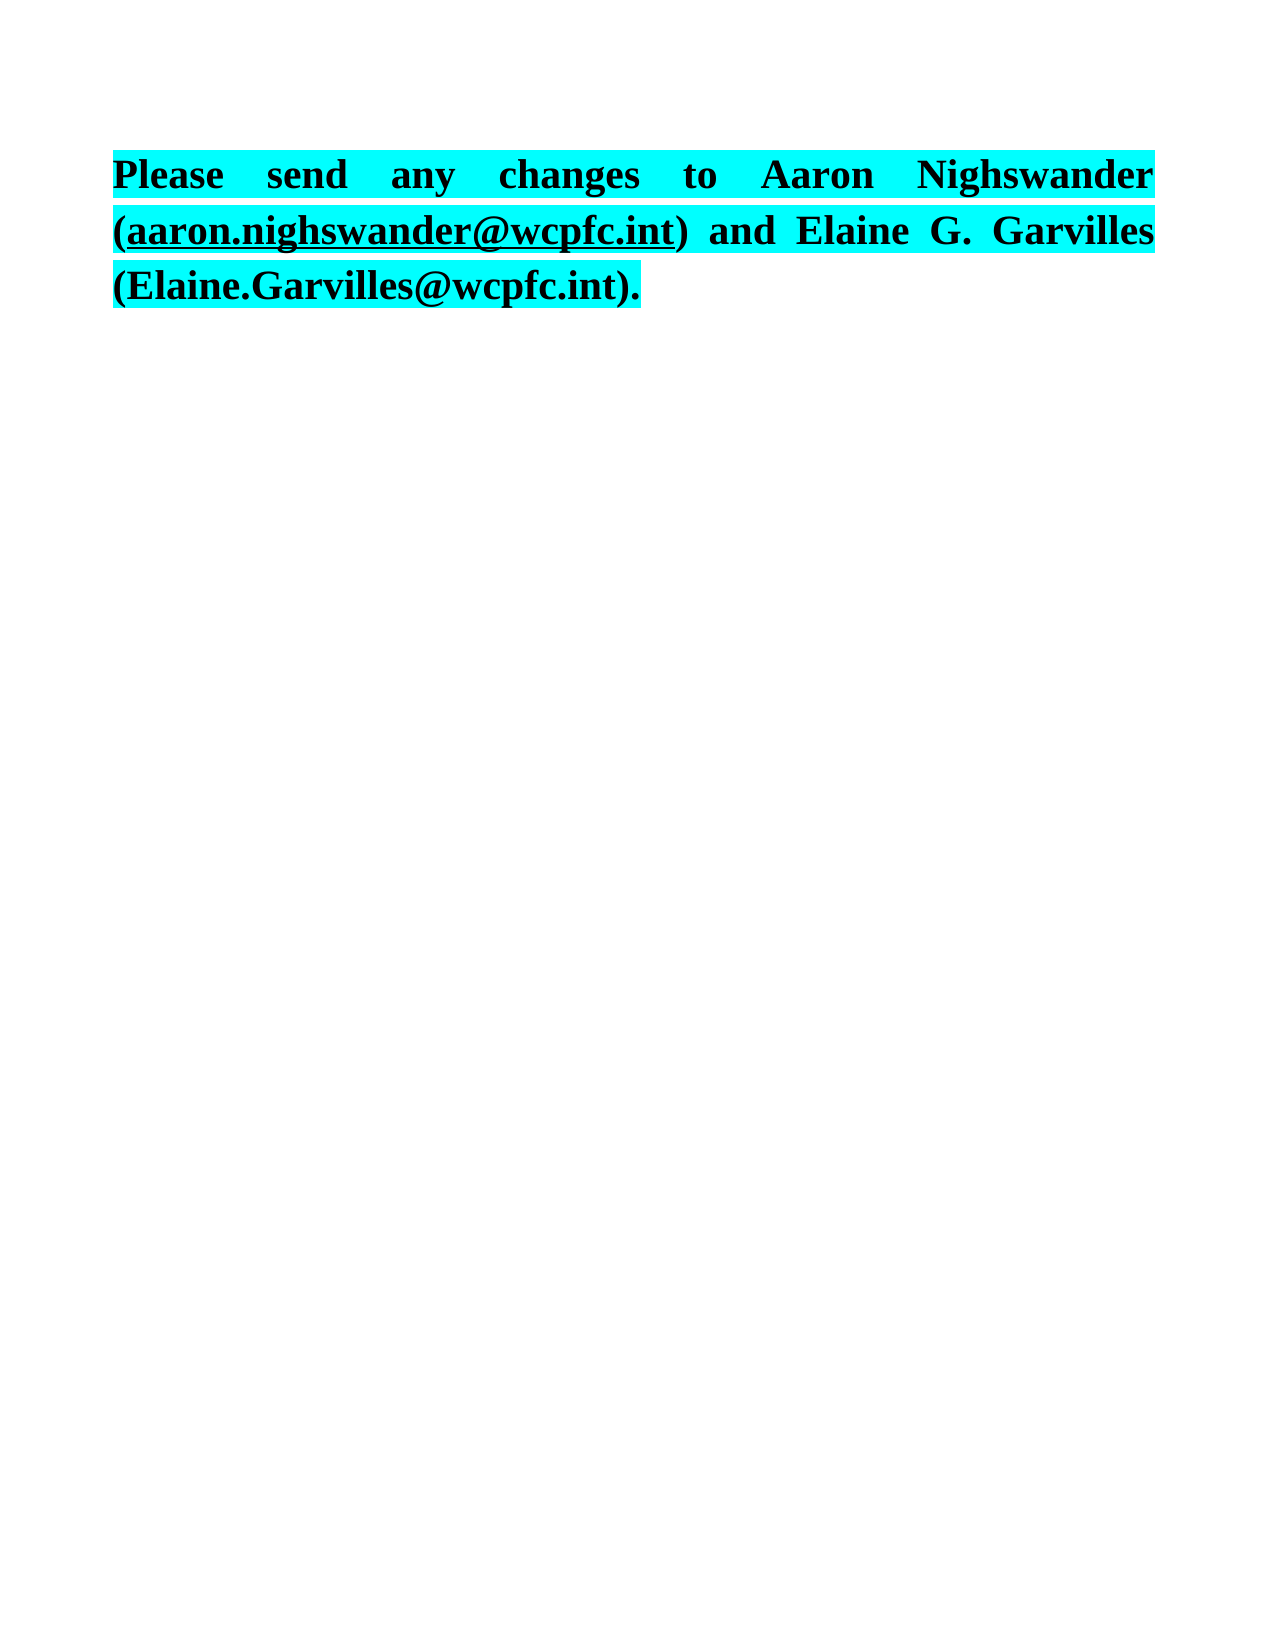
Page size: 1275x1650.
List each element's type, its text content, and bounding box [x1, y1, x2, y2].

list Please send any changes to Aaron Nighswander (aaron.nighswander@wcpfc.int) and Elaine G. Garvilles (Elaine.Garvilles@wcpfc.int). [112, 150, 1155, 308]
